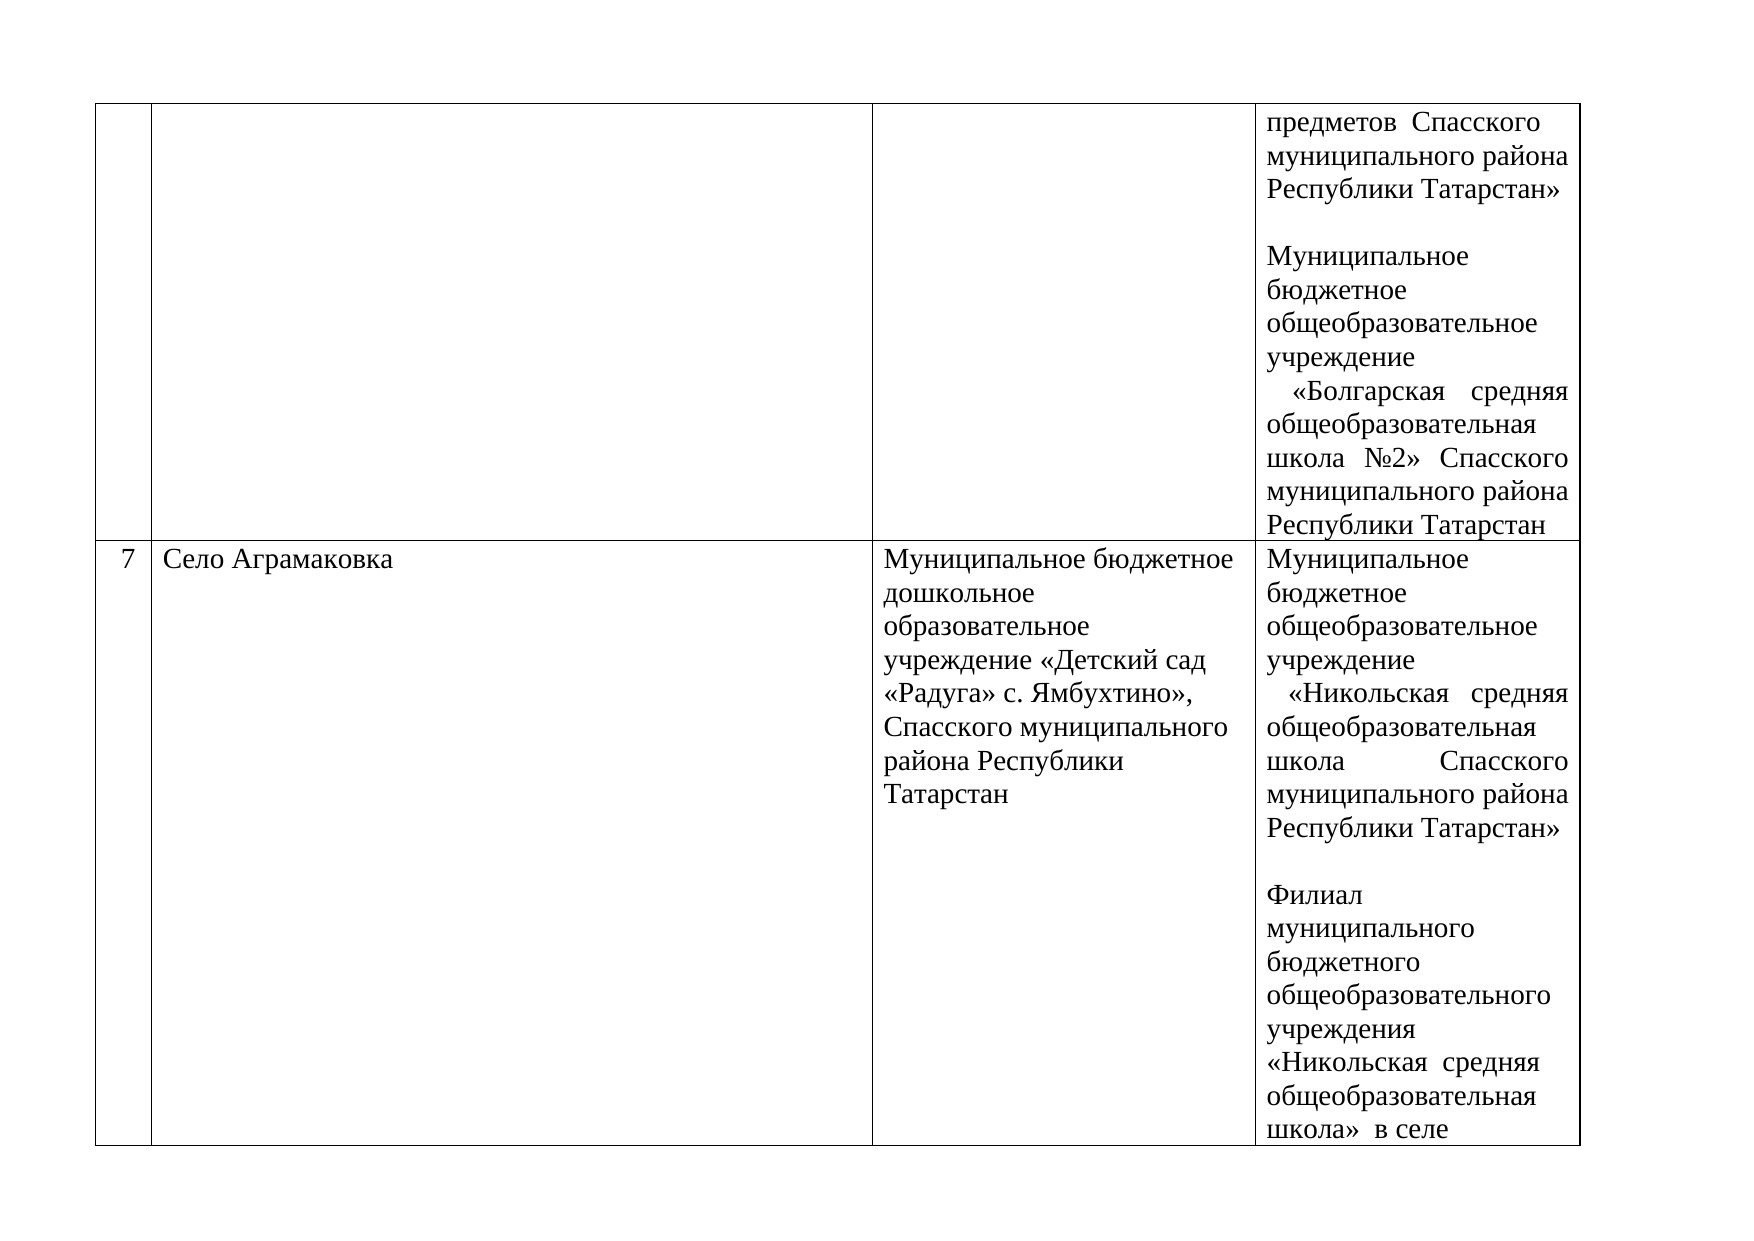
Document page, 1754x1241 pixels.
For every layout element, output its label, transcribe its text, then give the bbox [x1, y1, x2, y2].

table_cell 7 [96, 541, 151, 1145]
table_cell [152, 104, 872, 540]
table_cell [1256, 541, 1579, 1145]
table_cell Село Аграмаковка [152, 541, 872, 1145]
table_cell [1256, 104, 1579, 540]
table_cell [873, 541, 1255, 1145]
table_cell [873, 104, 1255, 540]
table_cell 6 [96, 104, 151, 540]
